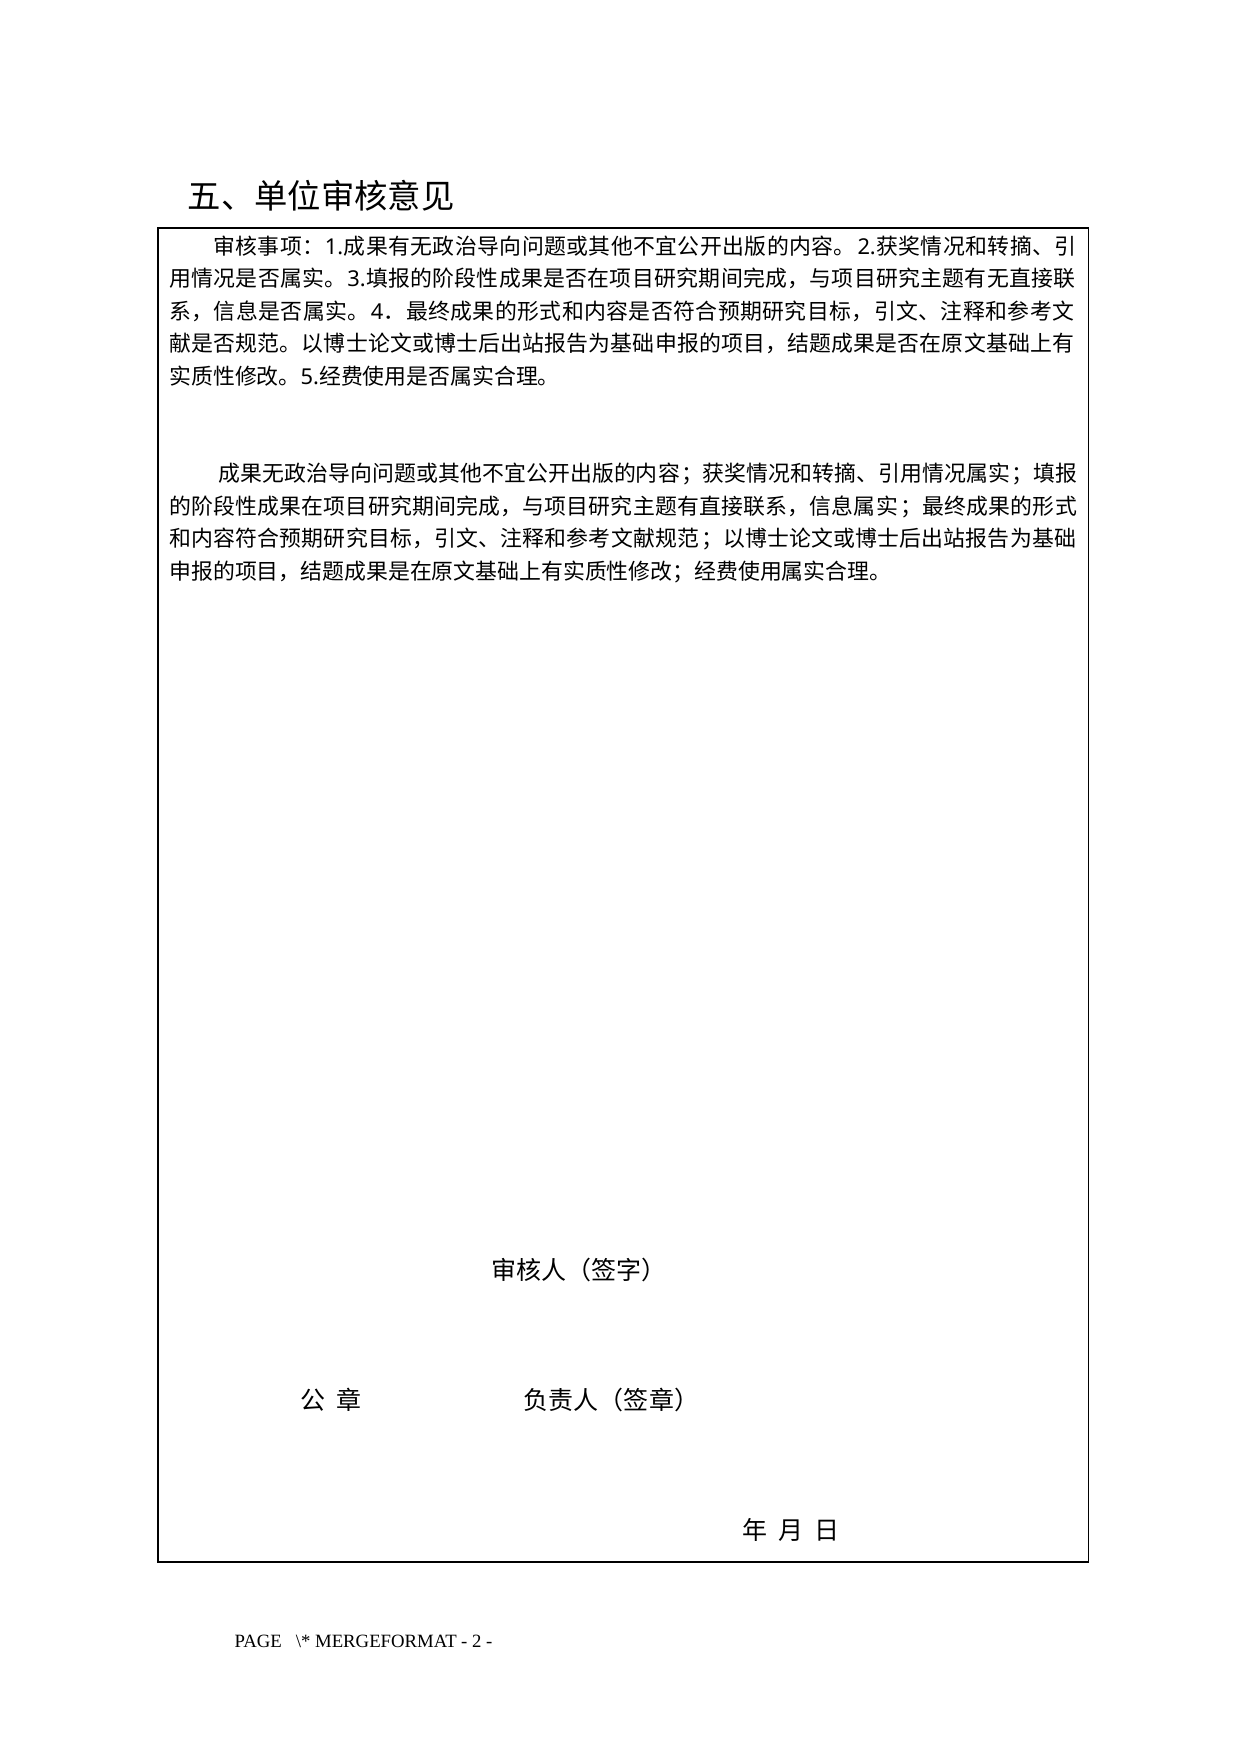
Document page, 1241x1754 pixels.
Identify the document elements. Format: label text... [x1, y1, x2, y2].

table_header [159, 229, 1088, 1561]
text 五、单位审核意见 [187, 162, 1053, 227]
